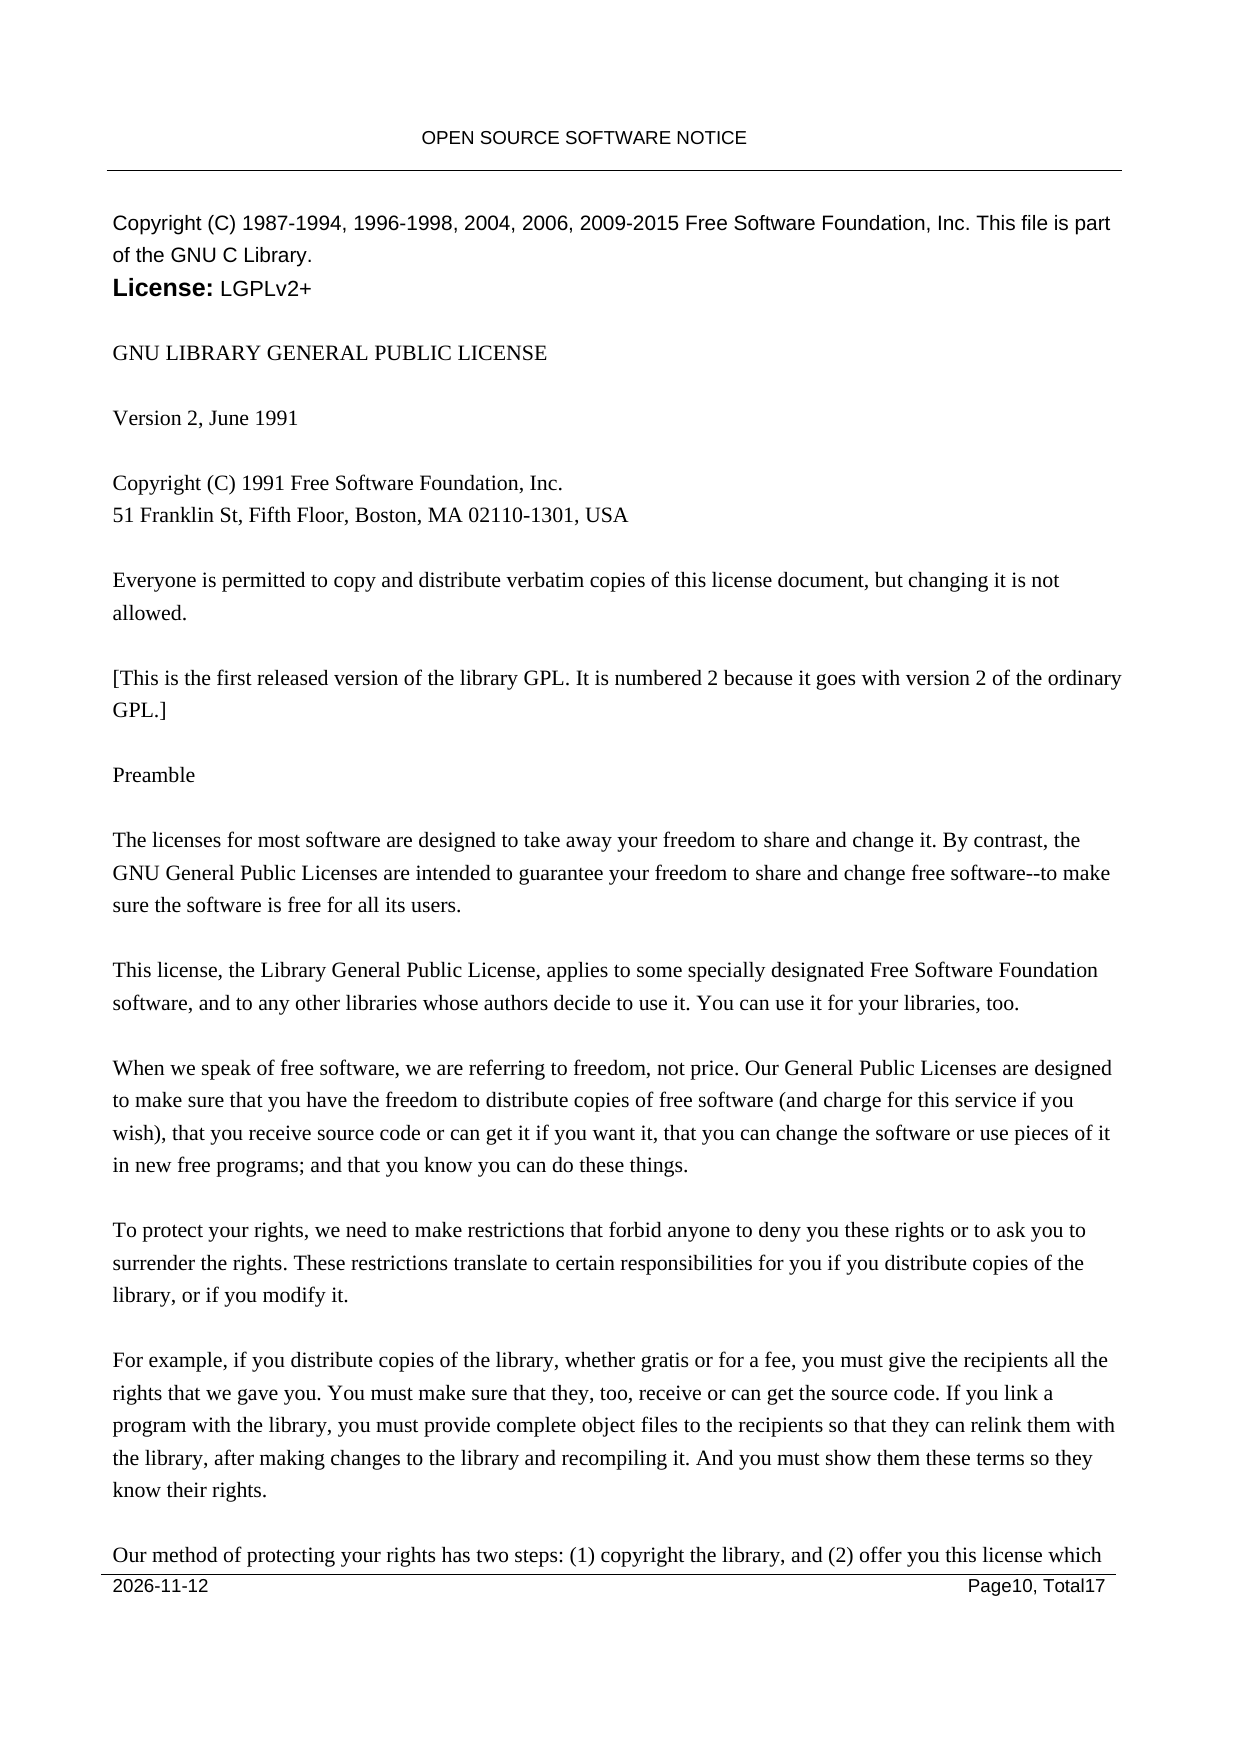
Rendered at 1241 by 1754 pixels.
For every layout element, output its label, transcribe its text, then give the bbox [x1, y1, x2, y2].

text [112, 271, 1128, 1571]
text Copyright (C) 1987-1994, 1996-1998, 2004, 2006, 2009-2015 Free Software Foundation, Inc. This file is part of the GNU C Library. [112, 206, 1128, 271]
